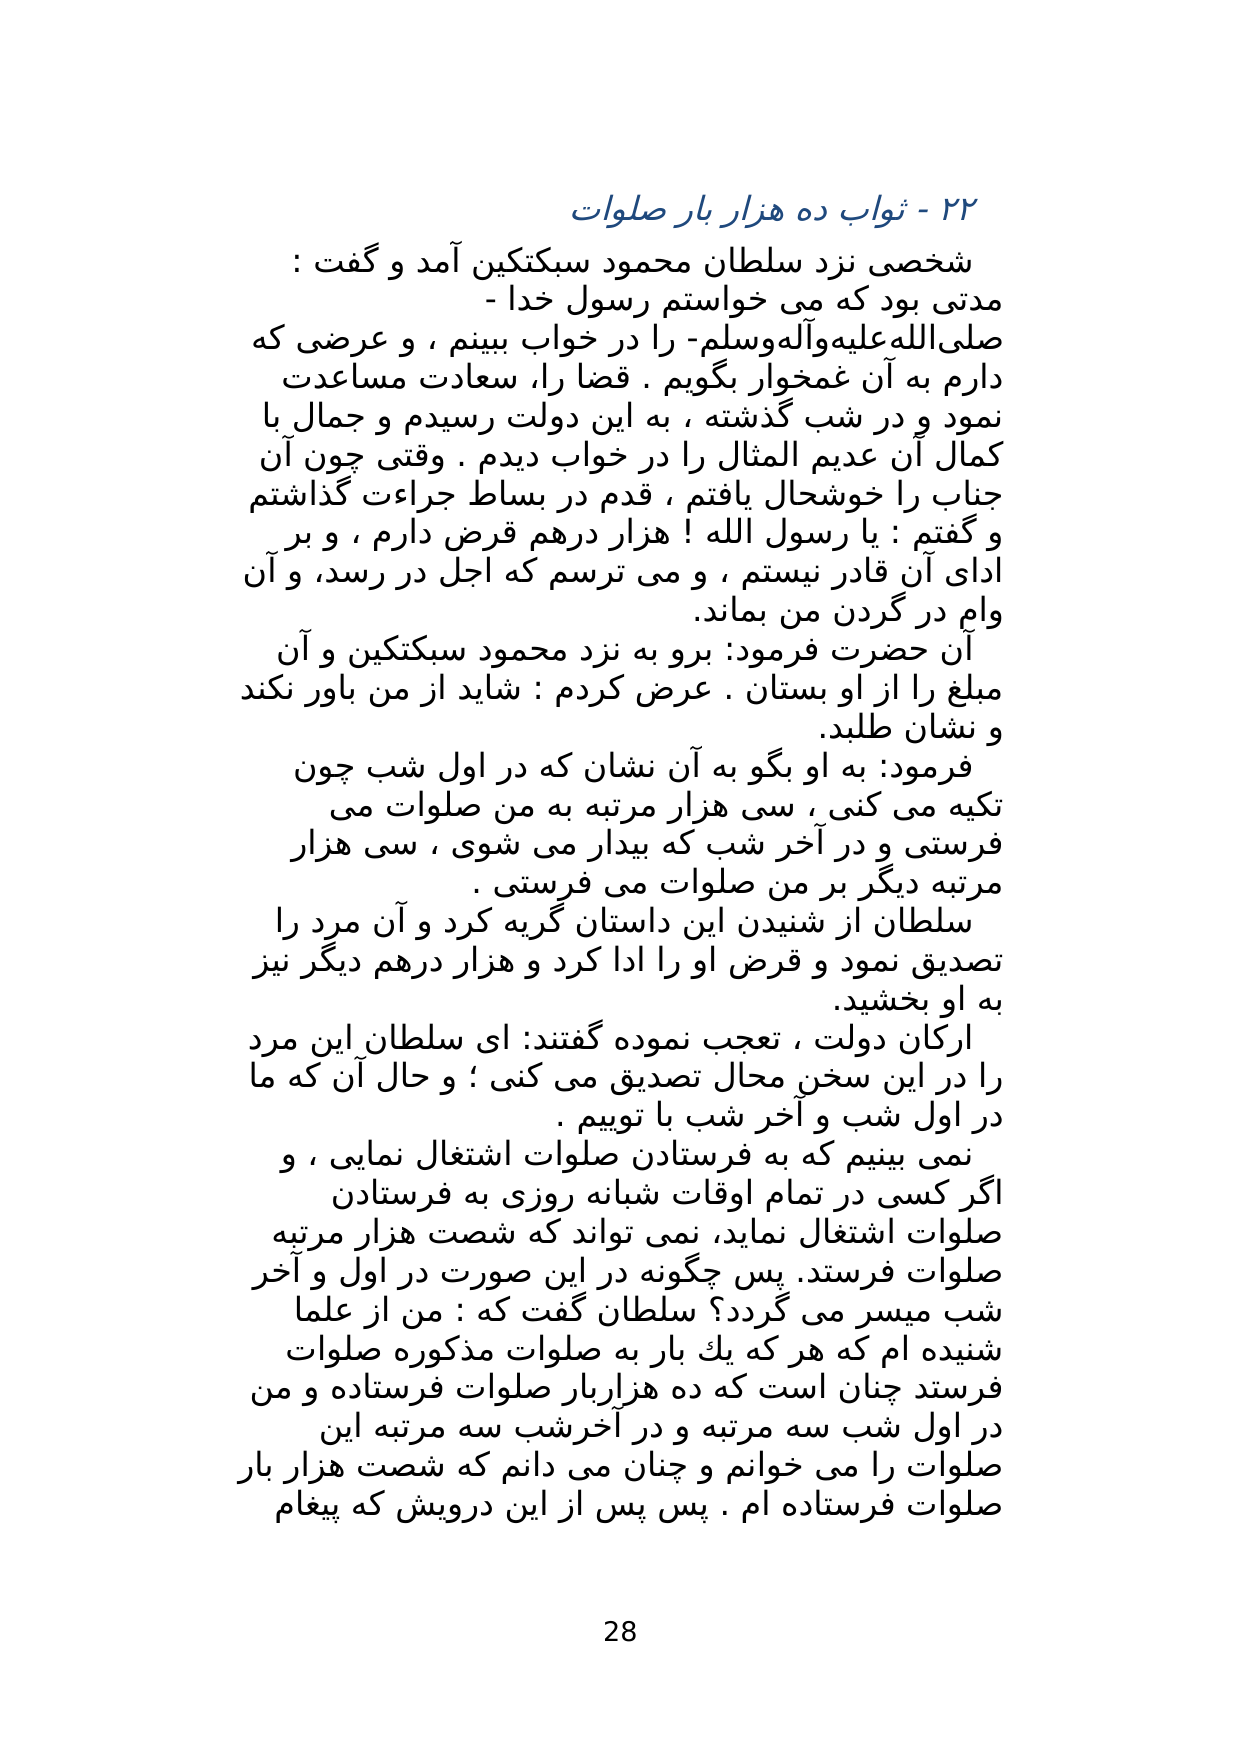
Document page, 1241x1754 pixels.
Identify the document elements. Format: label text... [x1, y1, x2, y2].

text آن حضرت فرمود: برو به نزد محمود سبكتكين و آن مبلغ را از او بستان . عرض كردم : شايد از من باور نكند و نشان طلبد. [236, 629, 1004, 746]
text شخصى نزد سلطان محمود سبكتكين آمد و گفت : مدتى بود كه مى خواستم رسول خدا - صلى‌الله‌عليه‌وآله‌وسلم- را در خواب ببينم ، و عرضى كه دارم به آن غمخوار بگويم . قضا را، سعادت مساعدت نمود و در شب گذشته ، به اين دولت رسيدم و جمال با كمال آن عديم المثال را در خواب ديدم . وقتى چون آن جناب را خوشحال يافتم ، قدم در بساط جراءت گذاشتم و گفتم : يا رسول الله ! هزار درهم قرض دارم ، و بر اداى آن قادر نيستم ، و مى ترسم كه اجل در رسد، و آن وام در گردن من بماند. [236, 241, 1004, 629]
text فرمود: به او بگو به آن نشان كه در اول شب چون تكيه مى كنى ، سى هزار مرتبه به من صلوات مى فرستى و در آخر شب كه بيدار مى شوى ، سى هزار مرتبه ديگر بر من صلوات مى فرستى . [236, 746, 1004, 902]
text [236, 1135, 1004, 1523]
text سلطان از شنيدن اين داستان گريه كرد و آن مرد را تصديق نمود و قرض او را ادا كرد و هزار درهم ديگر نيز به او بخشيد. [236, 902, 1004, 1018]
text اركان دولت ، تعجب نموده گفتند: اى سلطان اين مرد را در اين سخن محال تصديق مى كنى ؛ و حال آن كه ما در اول شب و آخر شب با توييم . [236, 1018, 1004, 1135]
subtitle ٢٢ - ثواب ده هزار بار صلوات [236, 190, 1004, 228]
